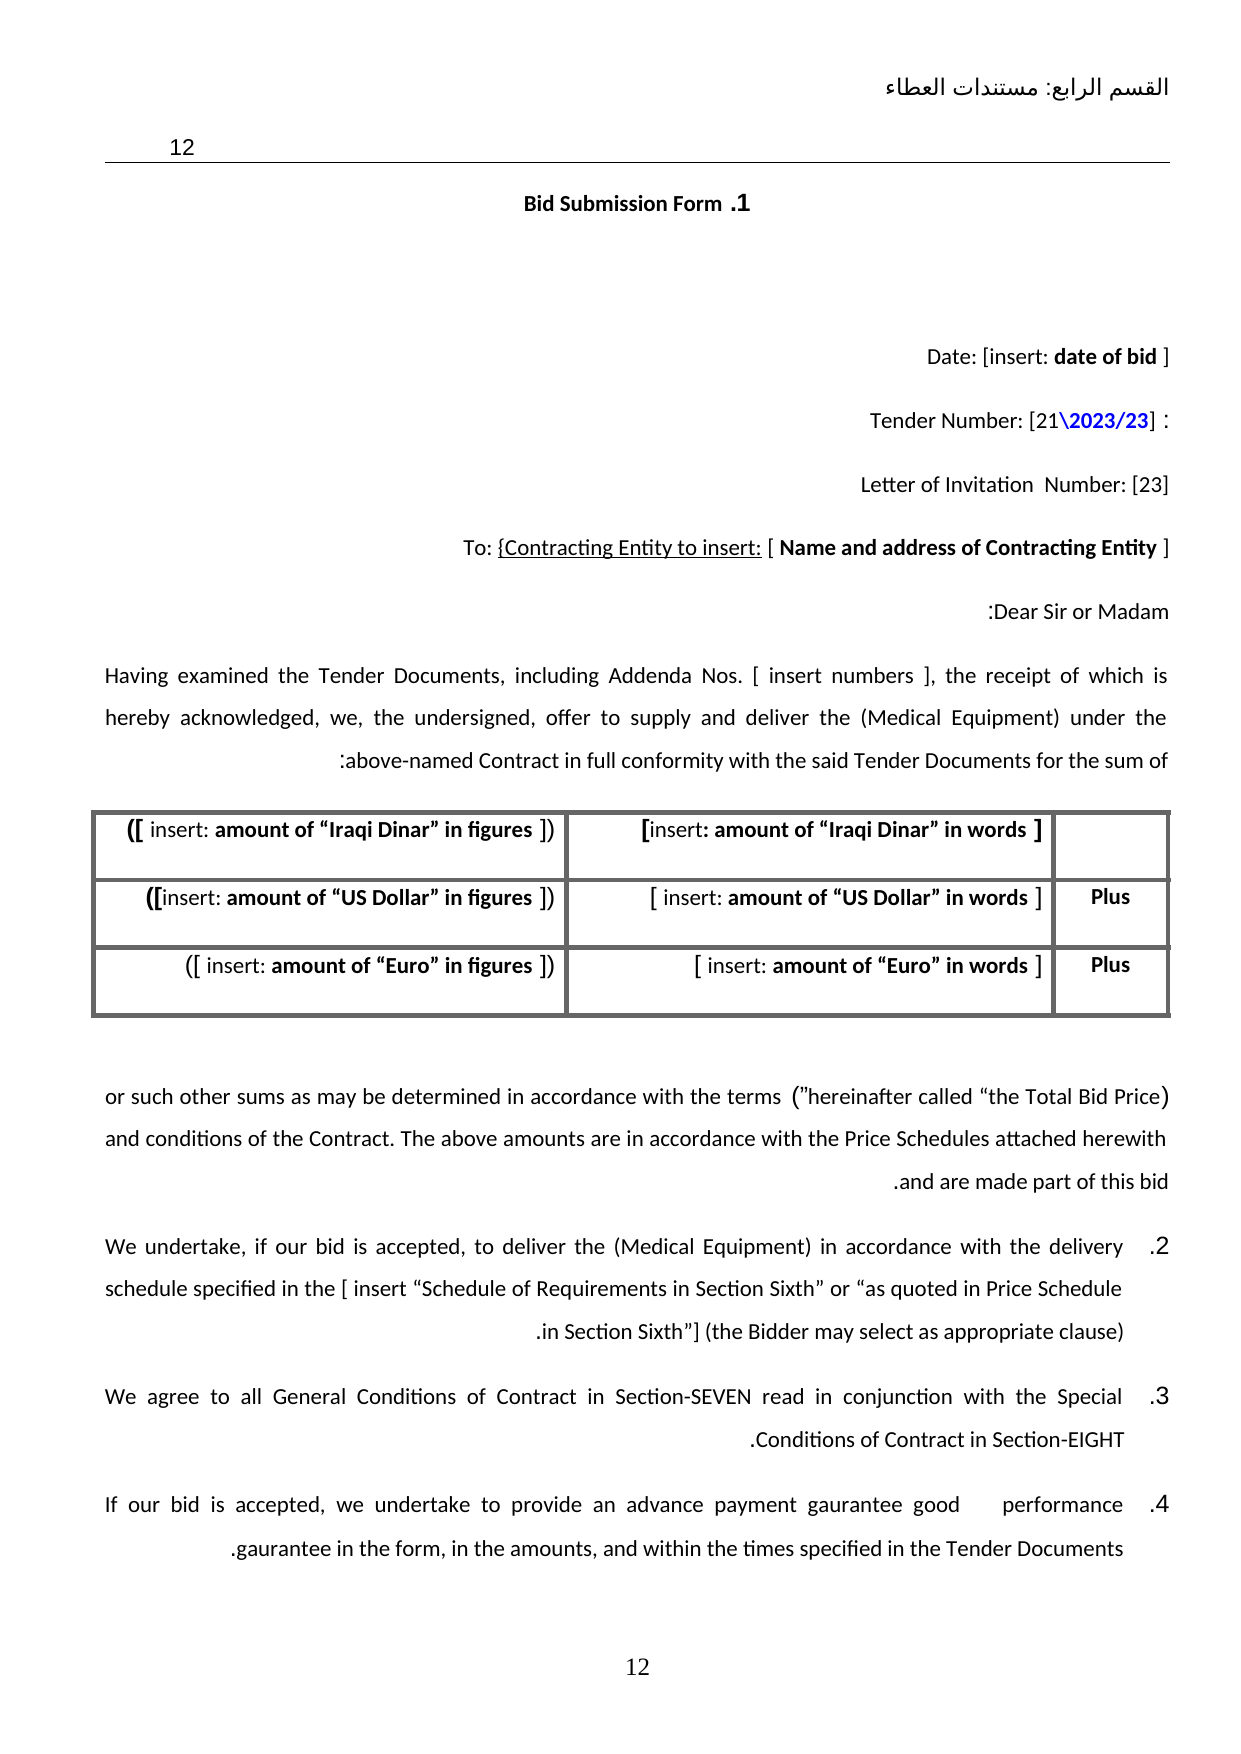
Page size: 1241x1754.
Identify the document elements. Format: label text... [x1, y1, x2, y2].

table_cell Plus [1056, 882, 1166, 945]
text Date: [insert: date of bid ] [105, 342, 1170, 371]
text (hereinafter called “the Total Bid Price”) or such other sums as may be determined in accordance with the terms and conditions of the Contract. The above amounts are in accordance with the Price Schedules attached herewith and are made part of this bid. [105, 1081, 1170, 1195]
table_header [ insert: amount of “Iraqi Dinar” in words] [569, 815, 1051, 877]
text 2. We undertake, if our bid is accepted, to deliver the (Medical Equipment) in accordance with the delivery schedule specified in the [ insert “Schedule of Requirements in Section Sixth” or “as quoted in Price Schedule in Section Sixth”] (the Bidder may select as appropriate clause). [105, 1231, 1170, 1345]
table_cell ([ insert: amount of “Euro” in figures ]) [96, 950, 564, 1013]
table_header [1056, 815, 1166, 877]
text 3. We agree to all General Conditions of Contract in Section-SEVEN read in conjunction with the Special Conditions of Contract in Section-EIGHT. [105, 1381, 1170, 1453]
text To: {Contracting Entity to insert: [ Name and address of Contracting Entity ] [105, 533, 1170, 561]
text Letter of Invitation Number: [23] [105, 470, 1170, 498]
table_cell ([ insert: amount of “US Dollar” in figures]) [96, 882, 564, 945]
text Dear Sir or Madam: [105, 596, 1170, 625]
table_header ([ insert: amount of “Iraqi Dinar” in figures ]) [96, 815, 564, 877]
text Having examined the Tender Documents, including Addenda Nos. [ insert numbers ], the receipt of which is hereby acknowledged, we, the undersigned, offer to supply and deliver the (Medical Equipment) under the above-named Contract in full conformity with the said Tender Documents for the sum of: [105, 661, 1170, 774]
text 1. Bid Submission Form [105, 188, 1170, 217]
table_cell Plus [1056, 950, 1166, 1013]
text : Tender Number: [21\2023/23] [105, 405, 1170, 434]
table_cell [ insert: amount of “US Dollar” in words ] [569, 882, 1051, 945]
table_cell [ insert: amount of “Euro” in words ] [569, 950, 1051, 1013]
text 4. If our bid is accepted, we undertake to provide an advance payment gaurantee good performance gaurantee in the form, in the amounts, and within the times specified in the Tender Documents. [105, 1489, 1170, 1562]
